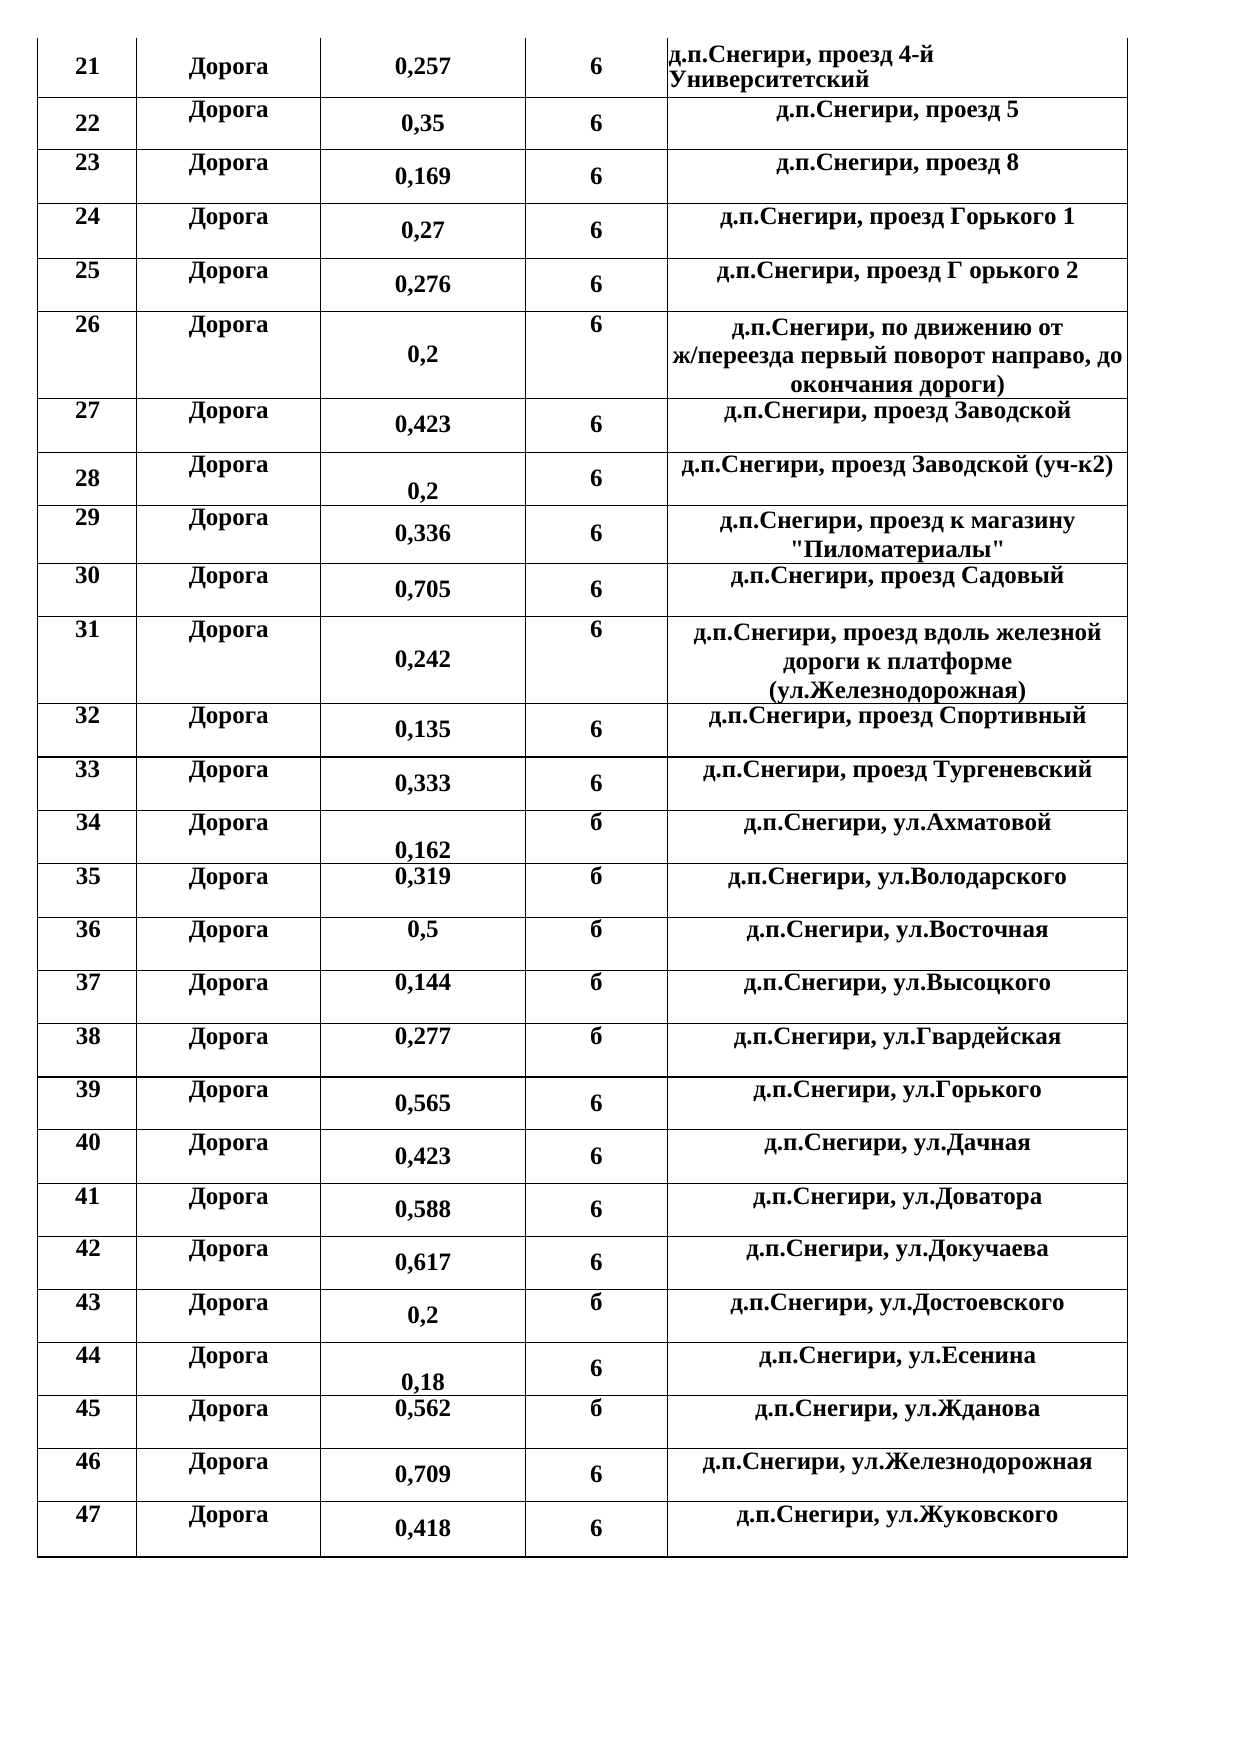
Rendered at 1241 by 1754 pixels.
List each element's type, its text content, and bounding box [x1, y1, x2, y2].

table_cell Дорога [137, 1502, 320, 1556]
table_cell б [526, 864, 667, 917]
table_cell д.п.Снегири, проезд Заводской (уч-к2) [668, 453, 1127, 504]
table_cell 0,169 [321, 150, 525, 203]
table_cell 0,423 [321, 399, 525, 452]
table_cell д.п.Снегири, ул.Ахматовой [668, 811, 1127, 863]
table_cell 27 [38, 399, 136, 452]
table_cell 0,319 [321, 864, 525, 917]
table_cell 0,562 [321, 1396, 525, 1448]
table_cell 6 [526, 1184, 667, 1236]
table_cell 0,333 [321, 758, 525, 810]
table_cell 45 [38, 1396, 136, 1448]
table_cell 33 [38, 758, 136, 810]
table_cell Дорога [137, 453, 320, 504]
table_cell д.п.Снегири, ул.Жданова [668, 1396, 1127, 1448]
table_cell 6 [526, 1130, 667, 1183]
table_cell 0,35 [321, 98, 525, 149]
table_cell 0,5 [321, 918, 525, 970]
table_cell 0,565 [321, 1078, 525, 1129]
table_cell Дорога [137, 312, 320, 398]
table_cell 6 [526, 150, 667, 203]
table_cell д.п.Снегири, проезд Г орького 2 [668, 259, 1127, 311]
table_cell 30 [38, 564, 136, 616]
table_cell 0,705 [321, 564, 525, 616]
table_cell д.п.Снегири, проезд к магазину "Пиломатериалы" [668, 506, 1127, 563]
table_cell 41 [38, 1184, 136, 1236]
table_cell 6 [526, 1078, 667, 1129]
table_cell д.п.Снегири, ул.Володарского [668, 864, 1127, 917]
table_cell Дорога [137, 1078, 320, 1129]
table_cell 42 [38, 1237, 136, 1289]
table_cell Дорога [137, 1449, 320, 1501]
table_cell 6 [526, 1237, 667, 1289]
table_header д.п.Снегири, проезд 4-й Университетский [668, 38, 1127, 97]
table_cell 0,2 [321, 453, 525, 504]
table_cell д.п.Снегири, ул.Горького [668, 1078, 1127, 1129]
table_cell 6 [526, 98, 667, 149]
table_cell 6 [526, 204, 667, 257]
table_cell 6 [526, 506, 667, 563]
table_cell 0,242 [321, 617, 525, 702]
table_cell 6 [526, 704, 667, 756]
table_cell д.п.Снегири, ул.Высоцкого [668, 971, 1127, 1023]
table_cell Дорога [137, 399, 320, 452]
table_cell 6 [526, 1343, 667, 1395]
table_cell Дорога [137, 259, 320, 311]
table_cell 38 [38, 1024, 136, 1076]
table_cell Дорога [137, 506, 320, 563]
table_cell 0,277 [321, 1024, 525, 1076]
table_cell д.п.Снегири, ул.Докучаева [668, 1237, 1127, 1289]
table_cell Дорога [137, 918, 320, 970]
table_cell 6 [526, 453, 667, 504]
table_cell Дорога [137, 1024, 320, 1076]
table_cell б [526, 1396, 667, 1448]
table_cell Дорога [137, 617, 320, 702]
table_cell 25 [38, 259, 136, 311]
table_cell д.п.Снегири, ул.Восточная [668, 918, 1127, 970]
table_cell д.п.Снегири, ул.Есенина [668, 1343, 1127, 1395]
table_cell д.п.Снегири, ул.Дачная [668, 1130, 1127, 1183]
table_cell д.п.Снегири, ул.Доватора [668, 1184, 1127, 1236]
table_cell 6 [526, 564, 667, 616]
table_cell Дорога [137, 758, 320, 810]
table_cell 28 [38, 453, 136, 504]
table_cell 0,418 [321, 1502, 525, 1556]
table_cell 46 [38, 1449, 136, 1501]
table_cell 35 [38, 864, 136, 917]
table_cell д.п.Снегири, ул.Гвардейская [668, 1024, 1127, 1076]
table_cell Дорога [137, 1396, 320, 1448]
table_cell д.п.Снегири, проезд 5 [668, 98, 1127, 149]
table_header 0,257 [321, 38, 525, 97]
table_header 6 [526, 38, 667, 97]
table_cell 0,336 [321, 506, 525, 563]
table_cell 0,27 [321, 204, 525, 257]
table_cell 6 [526, 312, 667, 398]
table_cell Дорога [137, 1237, 320, 1289]
table_cell 0,18 [321, 1343, 525, 1395]
table_cell 0,2 [321, 312, 525, 398]
table_header 21 [38, 38, 136, 97]
table_cell б [526, 1290, 667, 1342]
table_cell д.п.Снегири, проезд Спортивный [668, 704, 1127, 756]
table_cell Дорога [137, 811, 320, 863]
table_cell 34 [38, 811, 136, 863]
table_cell 31 [38, 617, 136, 702]
table_cell Дорога [137, 971, 320, 1023]
table_cell д.п.Снегири, проезд Садовый [668, 564, 1127, 616]
table_cell б [526, 971, 667, 1023]
table_cell 6 [526, 617, 667, 702]
table_cell Дорога [137, 564, 320, 616]
table_cell Дорога [137, 864, 320, 917]
table_cell Дорога [137, 1130, 320, 1183]
table_cell Дорога [137, 150, 320, 203]
table_cell 37 [38, 971, 136, 1023]
table_cell 0,709 [321, 1449, 525, 1501]
table_cell д.п.Снегири, проезд вдоль железной дороги к платформе (ул.Железнодорожная) [668, 617, 1127, 702]
table_cell 39 [38, 1078, 136, 1129]
table_cell 44 [38, 1343, 136, 1395]
table_cell 32 [38, 704, 136, 756]
table_cell 23 [38, 150, 136, 203]
table_cell 22 [38, 98, 136, 149]
table_cell 43 [38, 1290, 136, 1342]
table_cell 6 [526, 259, 667, 311]
table_cell д.п.Снегири, проезд Горького 1 [668, 204, 1127, 257]
table_cell 29 [38, 506, 136, 563]
table_cell д.п.Снегири, ул.Железнодорожная [668, 1449, 1127, 1501]
table_cell б [526, 811, 667, 863]
table_cell Дорога [137, 704, 320, 756]
table_cell 40 [38, 1130, 136, 1183]
table_cell 6 [526, 1449, 667, 1501]
table_cell д.п.Снегири, по движению от ж/переезда первый поворот направо, до окончания дороги) [668, 312, 1127, 398]
table_cell б [526, 1024, 667, 1076]
table_cell 0,2 [321, 1290, 525, 1342]
table_cell Дорога [137, 98, 320, 149]
table_cell 0,588 [321, 1184, 525, 1236]
table_cell д.п.Снегири, проезд Тургеневский [668, 758, 1127, 810]
table_cell б [526, 918, 667, 970]
table_cell 6 [526, 758, 667, 810]
table_cell д.п.Снегири, проезд 8 [668, 150, 1127, 203]
table_header Дорога [137, 38, 320, 97]
table_cell 24 [38, 204, 136, 257]
table_cell Дорога [137, 204, 320, 257]
table_cell Дорога [137, 1290, 320, 1342]
table_cell Дорога [137, 1184, 320, 1236]
table_cell Дорога [137, 1343, 320, 1395]
table_cell 0,162 [321, 811, 525, 863]
table_cell 0,135 [321, 704, 525, 756]
table_cell 0,144 [321, 971, 525, 1023]
table_cell 36 [38, 918, 136, 970]
table_cell 47 [38, 1502, 136, 1556]
table_cell 0,276 [321, 259, 525, 311]
table_cell д.п.Снегири, проезд Заводской [668, 399, 1127, 452]
table_cell д.п.Снегири, ул.Достоевского [668, 1290, 1127, 1342]
table_cell 6 [526, 1502, 667, 1556]
table_cell 0,423 [321, 1130, 525, 1183]
table_cell 6 [526, 399, 667, 452]
table_cell 26 [38, 312, 136, 398]
table_cell д.п.Снегири, ул.Жуковского [668, 1502, 1127, 1556]
table_cell 0,617 [321, 1237, 525, 1289]
